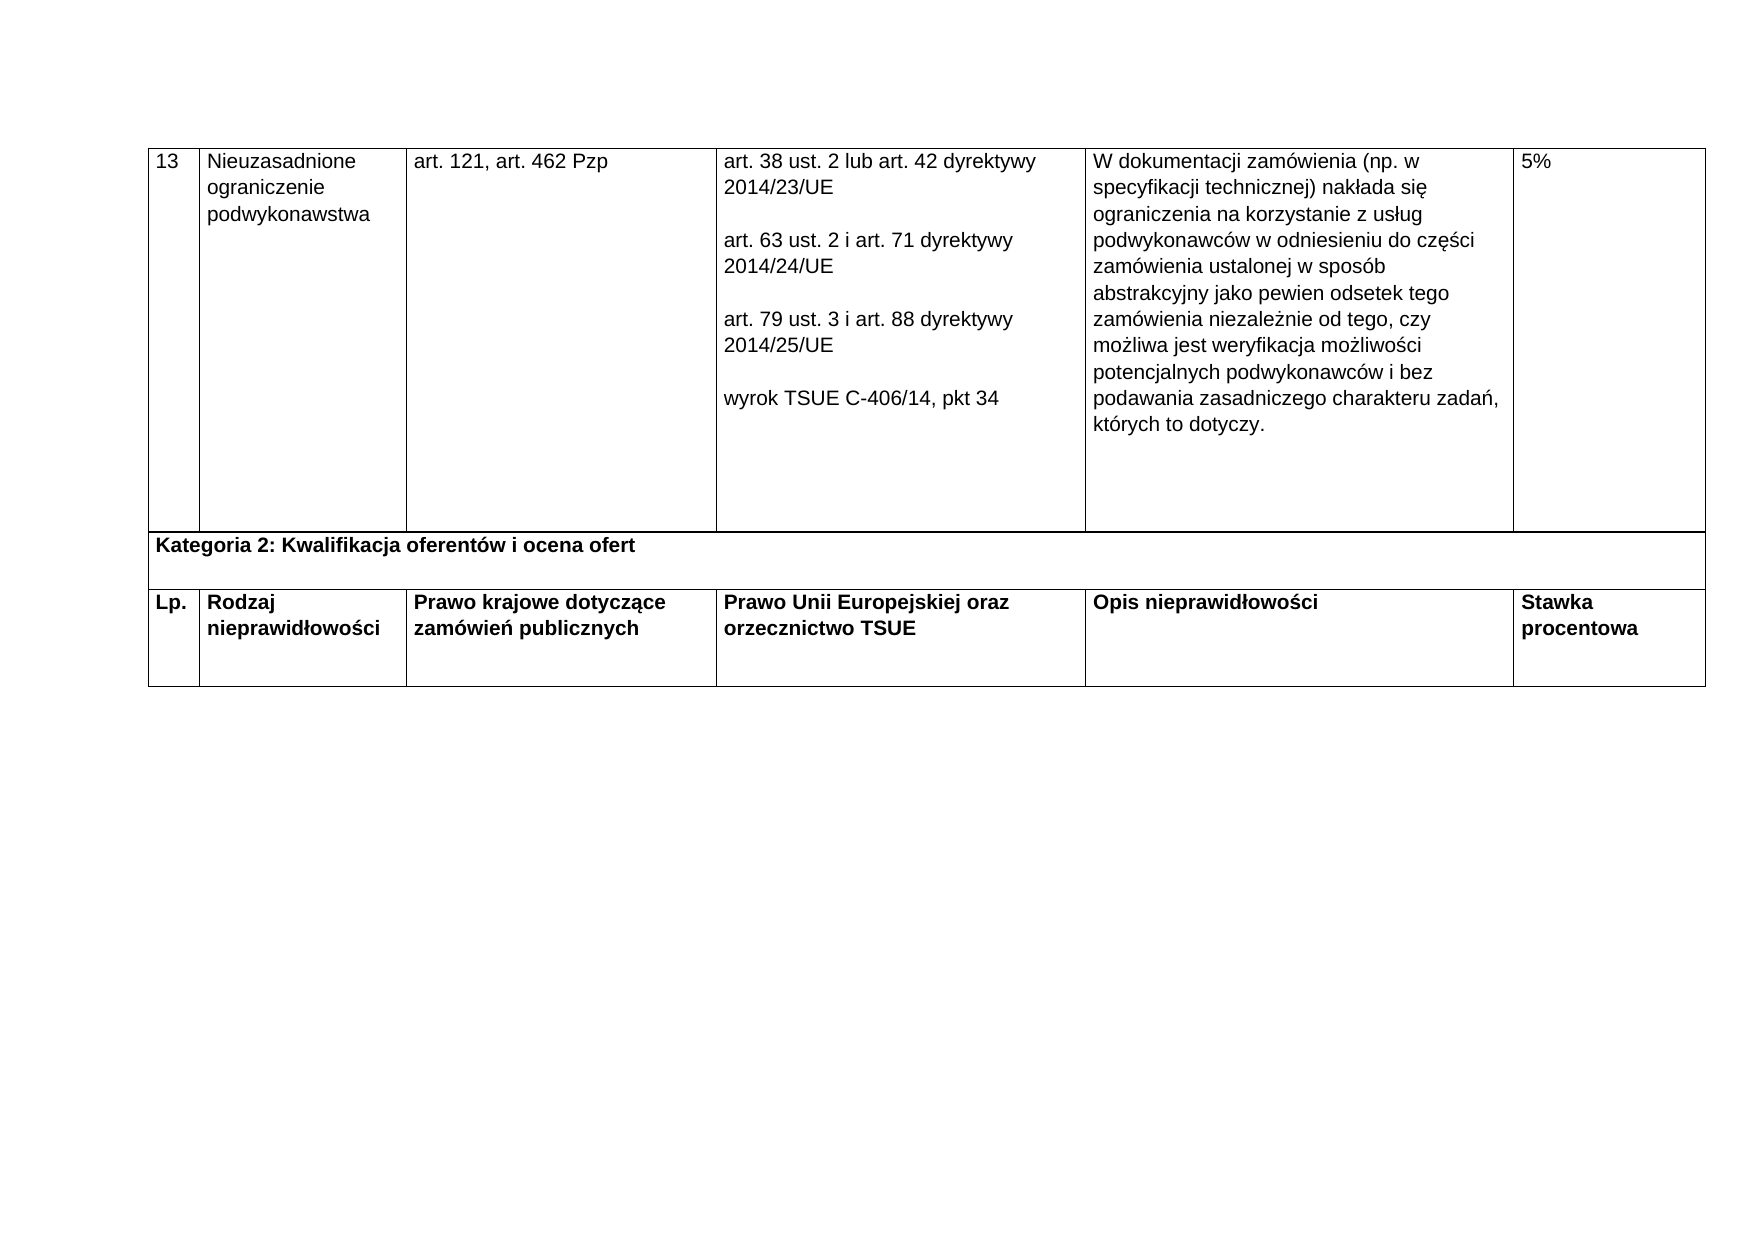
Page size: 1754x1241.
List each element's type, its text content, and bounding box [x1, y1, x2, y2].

table_cell Lp. [149, 590, 199, 686]
table_cell Opis nieprawidłowości [1086, 590, 1513, 686]
table_cell Kategoria 2: Kwalifikacja oferentów i ocena ofert [149, 533, 1705, 589]
table_cell Rodzaj nieprawidłowości [200, 590, 406, 686]
table_cell art. 121, art. 462 Pzp [407, 149, 716, 531]
table_cell Nieuzasadnione ograniczenie podwykonawstwa [200, 149, 406, 531]
table_cell Prawo krajowe dotyczące zamówień publicznych [407, 590, 716, 686]
table_cell 5% [1514, 149, 1705, 531]
table_cell art. 38 ust. 2 lub art. 42 dyrektywy 2014/23/UE art. 63 ust. 2 i art. 71 dyrektywy 2014/24/UE art. 79 ust. 3 i art. 88 dyrektywy 2014/25/UE wyrok TSUE C-406/14, pkt 34 [717, 149, 1085, 531]
table_cell Prawo Unii Europejskiej oraz orzecznictwo TSUE [717, 590, 1085, 686]
table_cell 13 [149, 149, 199, 531]
table_cell W dokumentacji zamówienia (np. w specyfikacji technicznej) nakłada się ograniczenia na korzystanie z usług podwykonawców w odniesieniu do części zamówienia ustalonej w sposób abstrakcyjny jako pewien odsetek tego zamówienia niezależnie od tego, czy możliwa jest weryfikacja możliwości potencjalnych podwykonawców i bez podawania zasadniczego charakteru zadań, których to dotyczy. [1086, 149, 1513, 531]
table_cell Stawka procentowa [1514, 590, 1705, 686]
